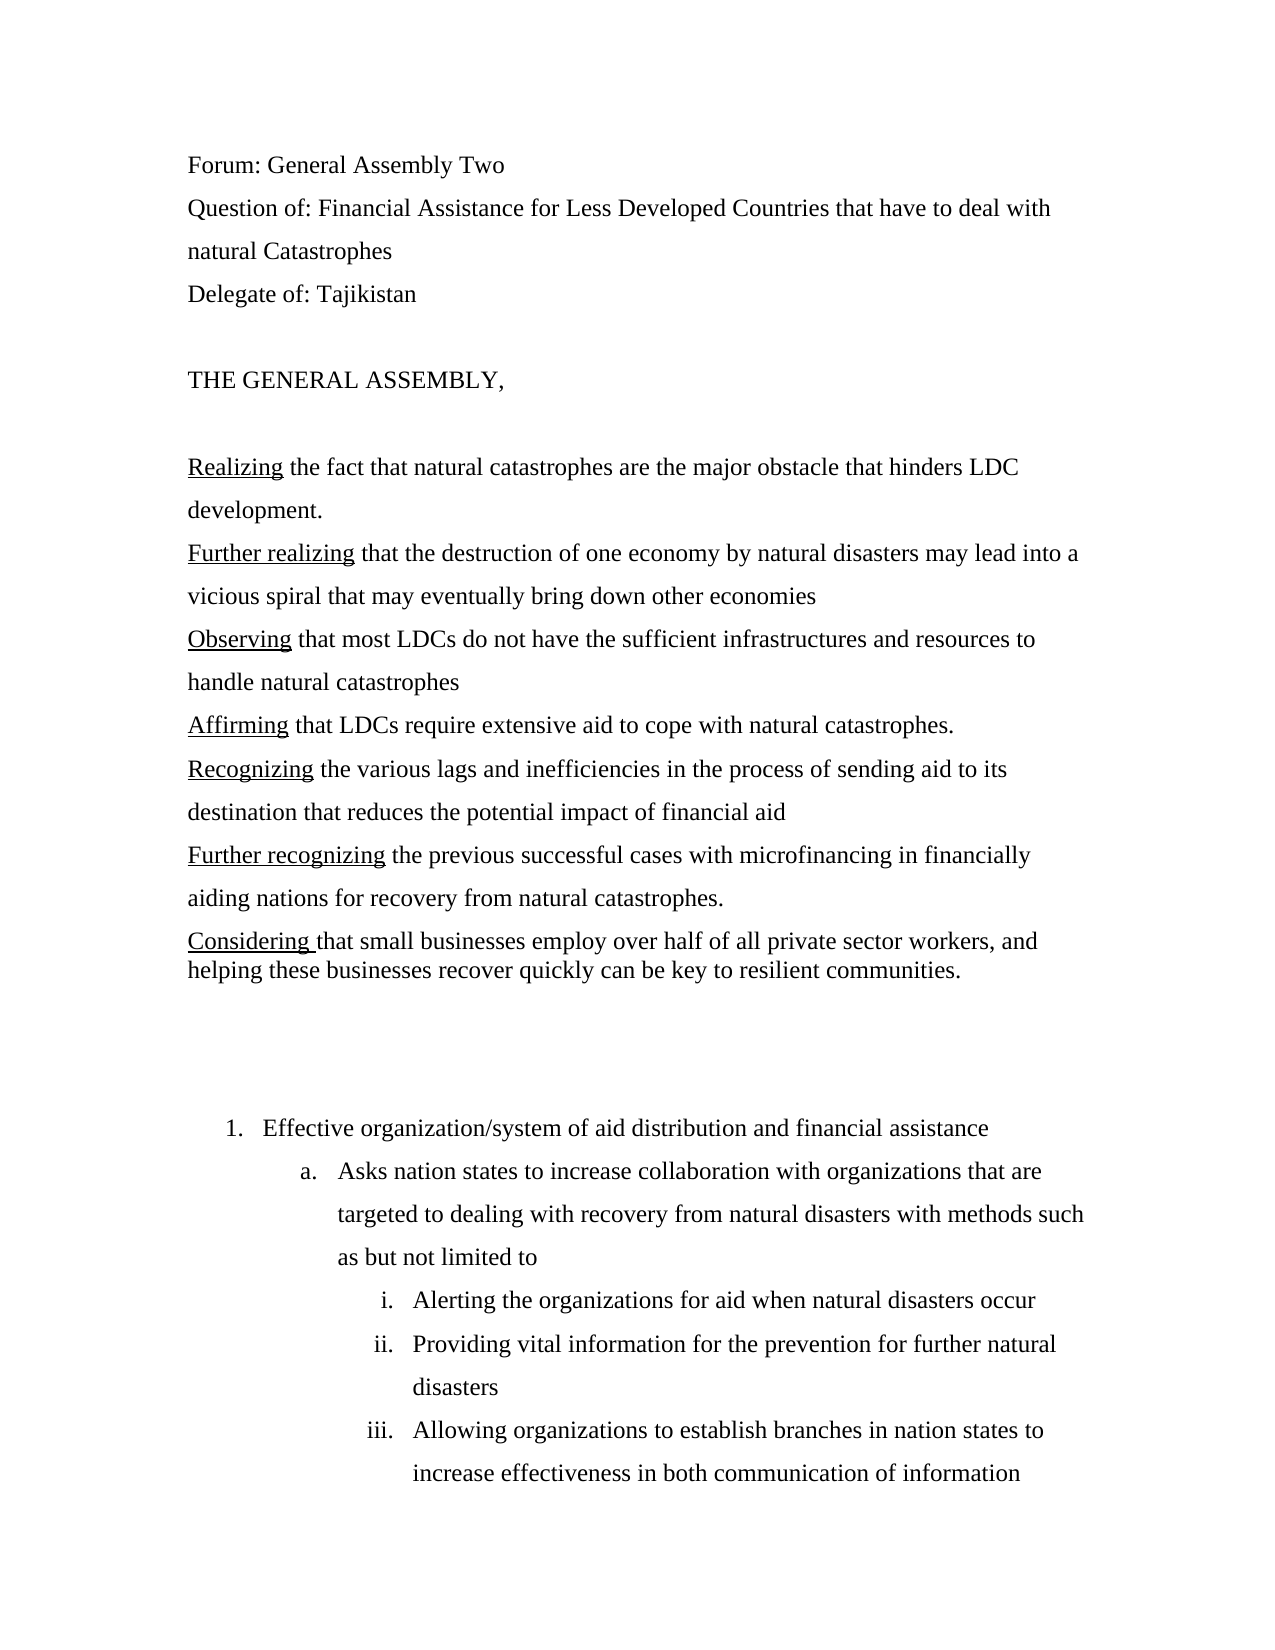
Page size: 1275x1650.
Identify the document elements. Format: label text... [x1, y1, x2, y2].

list Effective organization/system of aid distribution and financial assistance [225, 1113, 1087, 1142]
text Question of: Financial Assistance for Less Developed Countries that have to deal with natural Catastrophes [187, 193, 1087, 265]
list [394, 1415, 1087, 1487]
text Observing that most LDCs do not have the sufficient infrastructures and resources to handle natural catastrophes [187, 624, 1087, 696]
list Asks nation states to increase collaboration with organizations that are targeted to dealing with recovery from natural disasters with methods such as but not limited to [300, 1156, 1087, 1271]
list Alerting the organizations for aid when natural disasters occur [394, 1286, 1087, 1314]
text THE GENERAL ASSEMBLY, [187, 366, 1087, 394]
text Realizing the fact that natural catastrophes are the major obstacle that hinders LDC development. [187, 452, 1087, 524]
text Further recognizing the previous successful cases with microfinancing in financially aiding nations for recovery from natural catastrophes. [187, 840, 1087, 912]
text Recognizing the various lags and inefficiencies in the process of sending aid to its destination that reduces the potential impact of financial aid [187, 754, 1087, 826]
text Affirming that LDCs require extensive aid to cope with natural catastrophes. [187, 711, 1087, 739]
text Further realizing that the destruction of one economy by natural disasters may lead into a vicious spiral that may eventually bring down other economies [187, 538, 1087, 610]
list Providing vital information for the prevention for further natural disasters [394, 1329, 1087, 1401]
text Considering that small businesses employ over half of all private sector workers, and helping these businesses recover quickly can be key to resilient communities. [187, 926, 1087, 984]
text Forum: General Assembly Two [187, 150, 1087, 179]
text Delegate of: Tajikistan [187, 279, 1087, 308]
